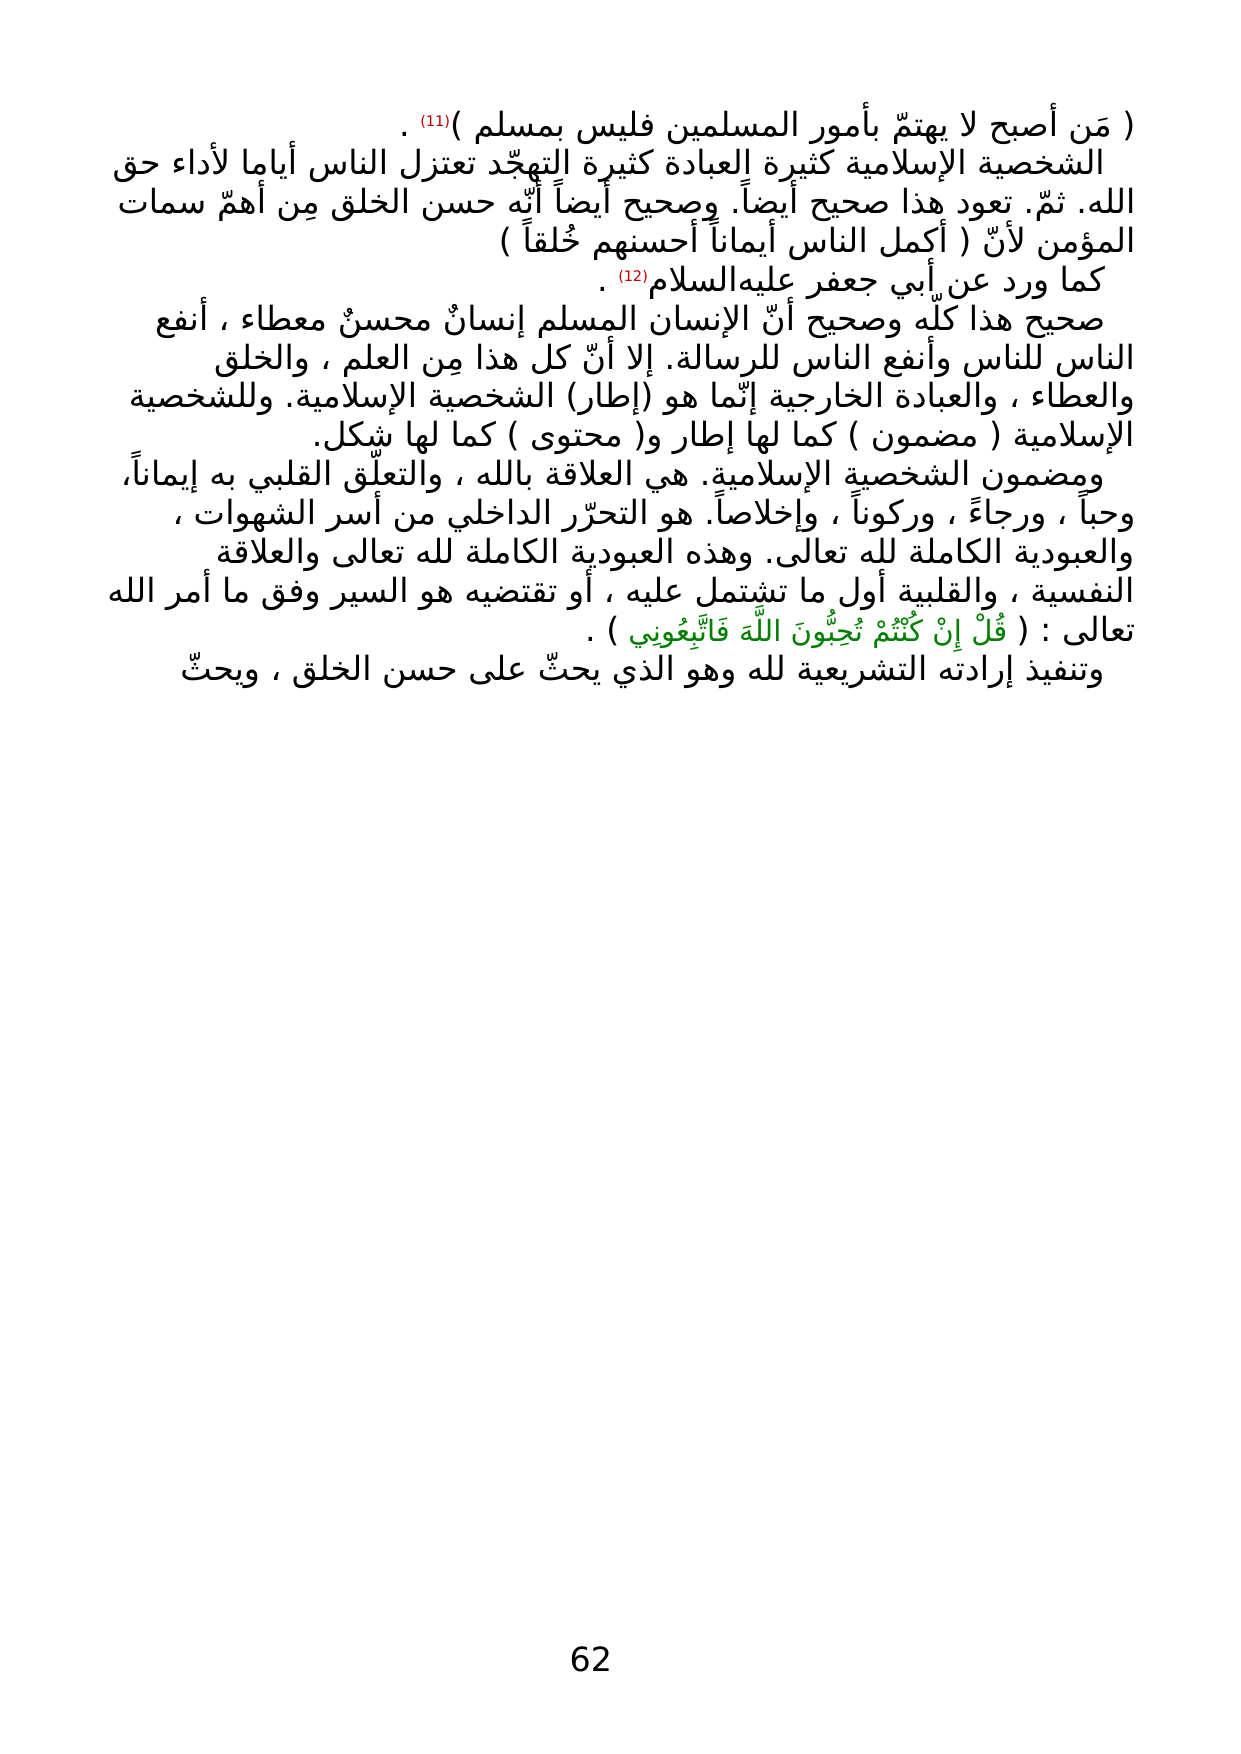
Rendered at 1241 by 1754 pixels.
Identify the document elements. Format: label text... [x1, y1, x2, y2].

text ومضمون الشخصية الإسلامية. هي العلاقة بالله ، والتعلّق القلبي به إيماناً، وحباً ، ورجاءً ، وركوناً ، وإخلاصاً. هو التحرّر الداخلي من أسر الشهوات ، والعبودية الكاملة لله تعالى. وهذه العبودية الكاملة لله تعالى والعلاقة النفسية ، والقلبية أول ما تشتمل عليه ، أو تقتضيه هو السير وفق ما أمر الله تعالى : ( قُلْ إِنْ كُنْتُمْ تُحِبُّونَ اللَّهَ فَاتَّبِعُونِي ) . [105, 455, 1135, 649]
text الشخصية الإسلامية كثيرة العبادة كثيرة التهجّد تعتزل الناس أياما لأداء حق الله. ثمّ. تعود هذا صحيح أيضاً. وصحيح أيضاً أنّه حسن الخلق مِن أهمّ سمات المؤمن لأنّ ( أكمل الناس أيماناً أحسنهم خُلقاً ) [105, 144, 1135, 260]
text صحيح هذا كلّه وصحيح أنّ الإنسان المسلم إنسانٌ محسنٌ معطاء ، أنفع الناس للناس وأنفع الناس للرسالة. إلا أنّ كل هذا مِن العلم ، والخلق والعطاء ، والعبادة الخارجية إنّما هو (إطار) الشخصية الإسلامية. وللشخصية الإسلامية ( مضمون ) كما لها إطار و( محتوى ) كما لها شكل. [105, 299, 1135, 455]
text ( مَن أصبح لا يهتمّ بأمور المسلمين فليس بمسلم )(11) . [105, 105, 1135, 144]
text وتنفيذ إرادته التشريعية لله وهو الذي يحثّ على حسن الخلق ، ويحثّ [105, 649, 1135, 688]
text كما ورد عن أبي جعفر عليه‌السلام(12) . [105, 260, 1135, 299]
